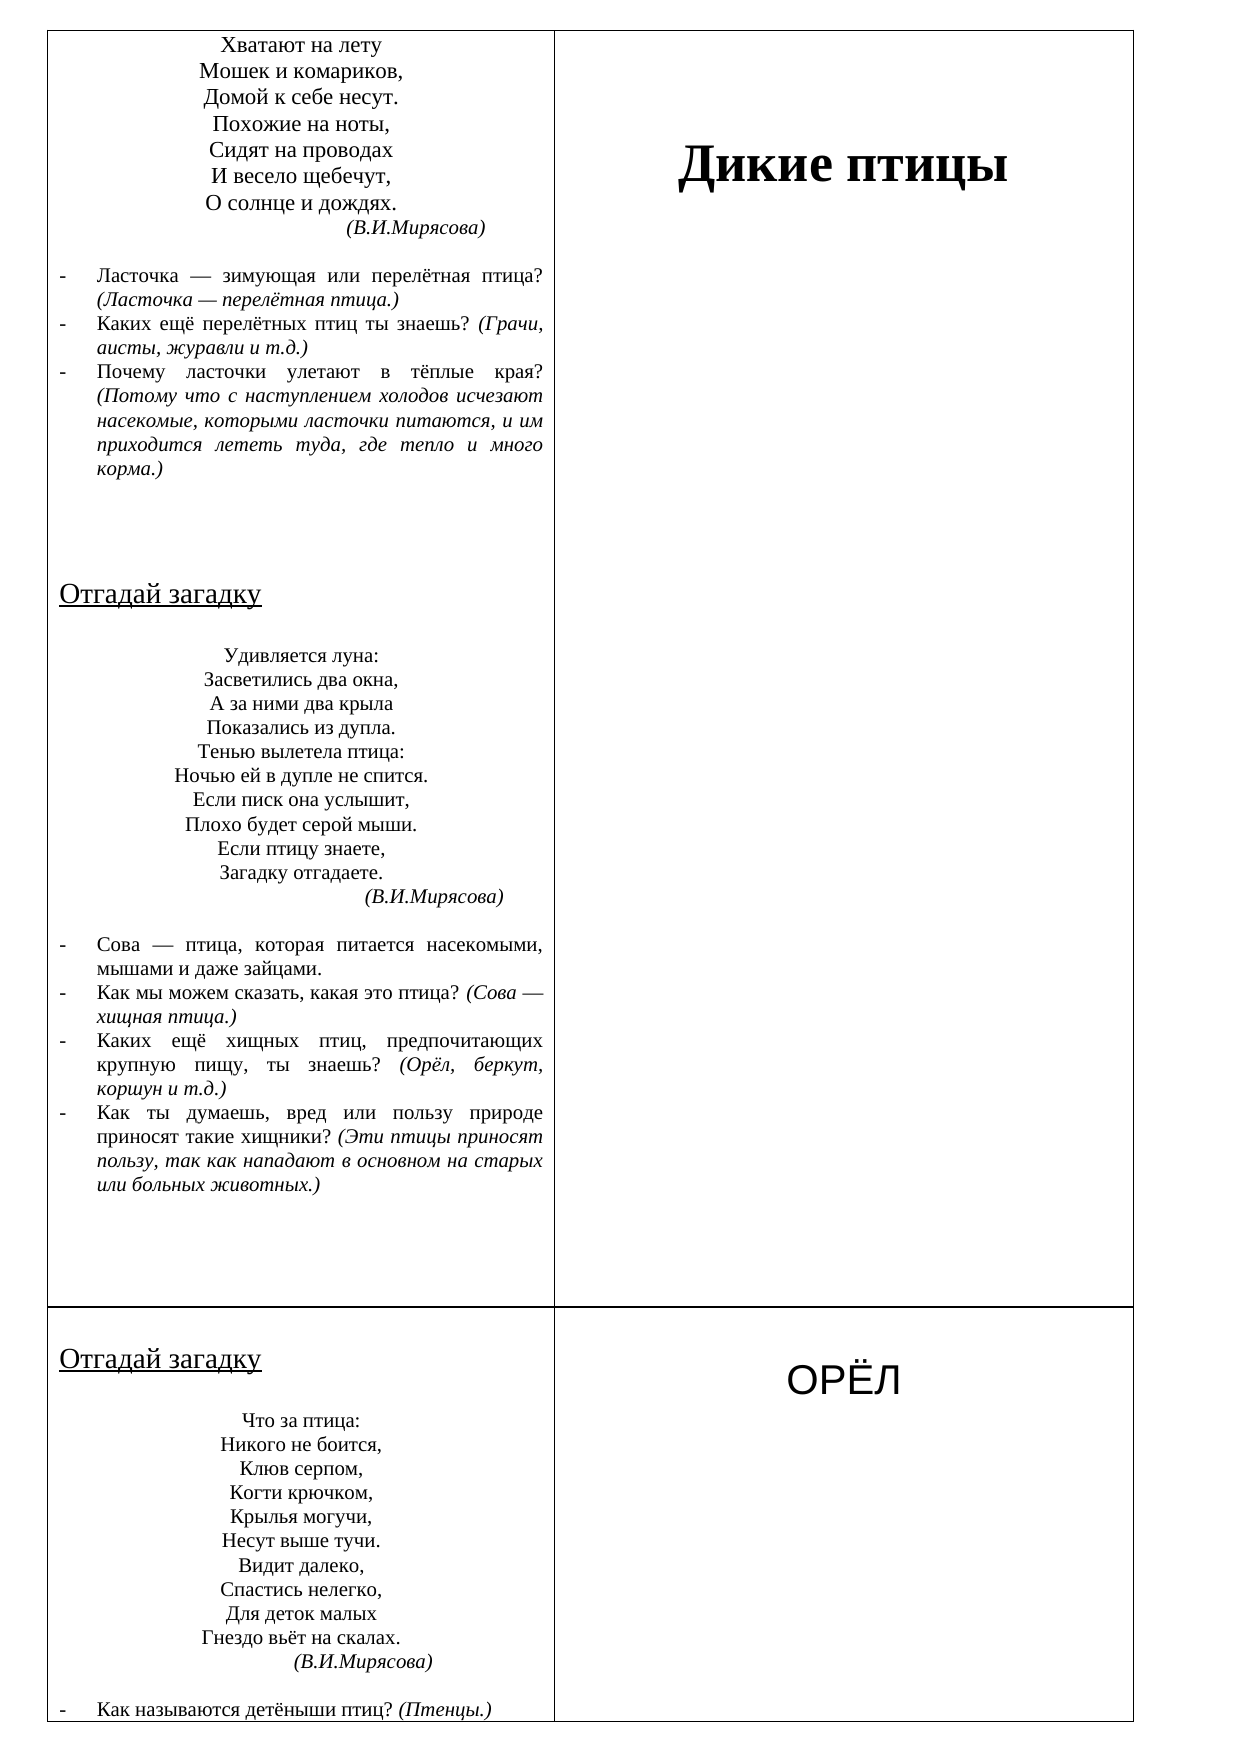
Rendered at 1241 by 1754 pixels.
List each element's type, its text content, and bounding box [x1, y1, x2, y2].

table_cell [48, 1308, 554, 1721]
table_cell Дикие птицы [555, 31, 1133, 1306]
table_cell ОРЁЛ СНЕГИРЬ [555, 1308, 1133, 1721]
